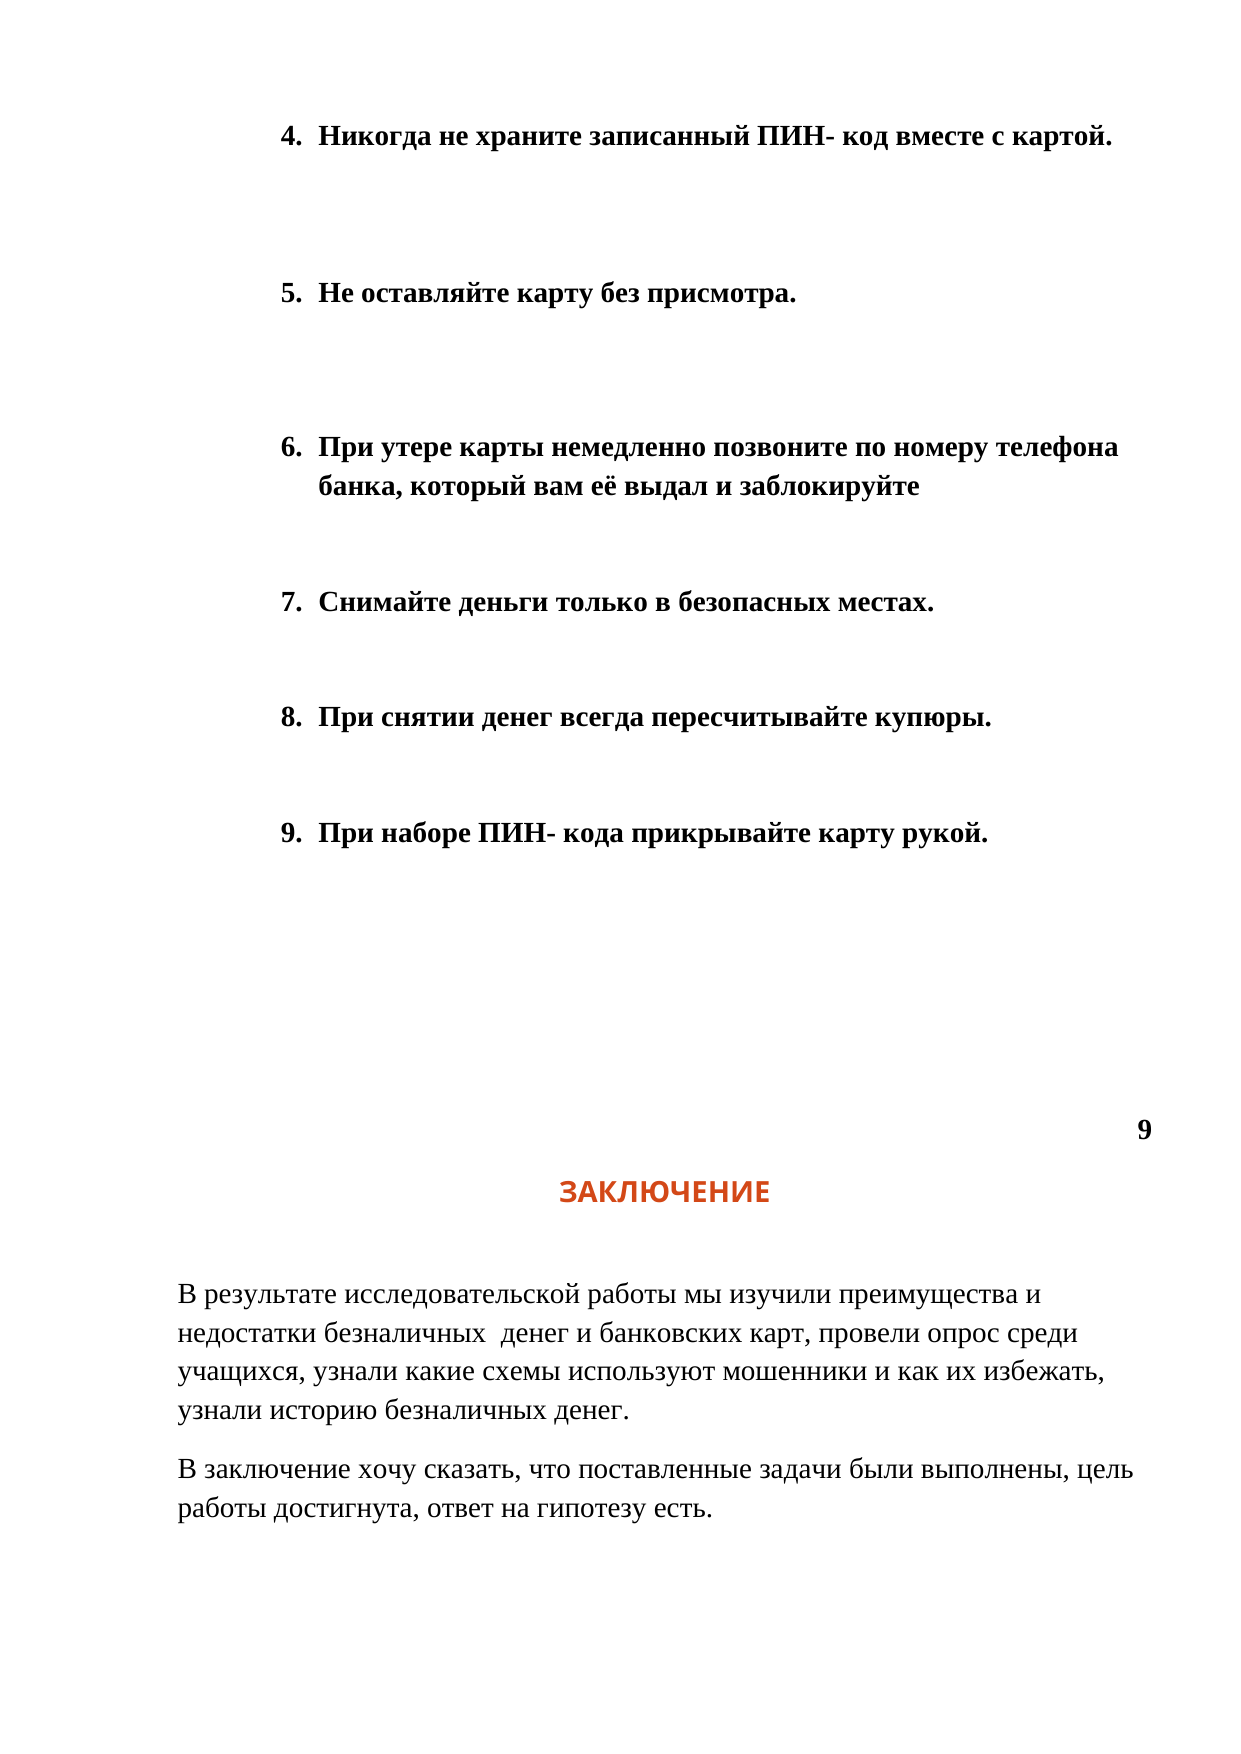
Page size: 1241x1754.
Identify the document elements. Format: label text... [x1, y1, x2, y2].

list При утере карты немедленно позвоните по номеру телефона банка, который вам её выдал и заблокируйте [281, 429, 1152, 502]
list При наборе ПИН- кода прикрывайте карту рукой. [281, 815, 1152, 848]
subtitle ЗАКЛЮЧЕНИЕ [177, 1171, 1152, 1211]
list Снимайте деньги только в безопасных местах. [281, 584, 1152, 617]
list Не оставляйте карту без присмотра. [281, 275, 1152, 309]
text В результате исследовательской работы мы изучили преимущества и недостатки безналичных денег и банковских карт, провели опрос среди учащихся, узнали какие схемы используют мошенники и как их избежать, узнали историю безналичных денег. [177, 1276, 1152, 1425]
text В заключение хочу сказать, что поставленные задачи были выполнены, цель работы достигнута, ответ на гипотезу есть. [177, 1451, 1152, 1523]
text 9 [177, 1112, 1152, 1145]
list При снятии денег всегда пересчитывайте купюры. [281, 699, 1152, 733]
list Никогда не храните записанный ПИН- код вместе с картой. [281, 118, 1152, 152]
